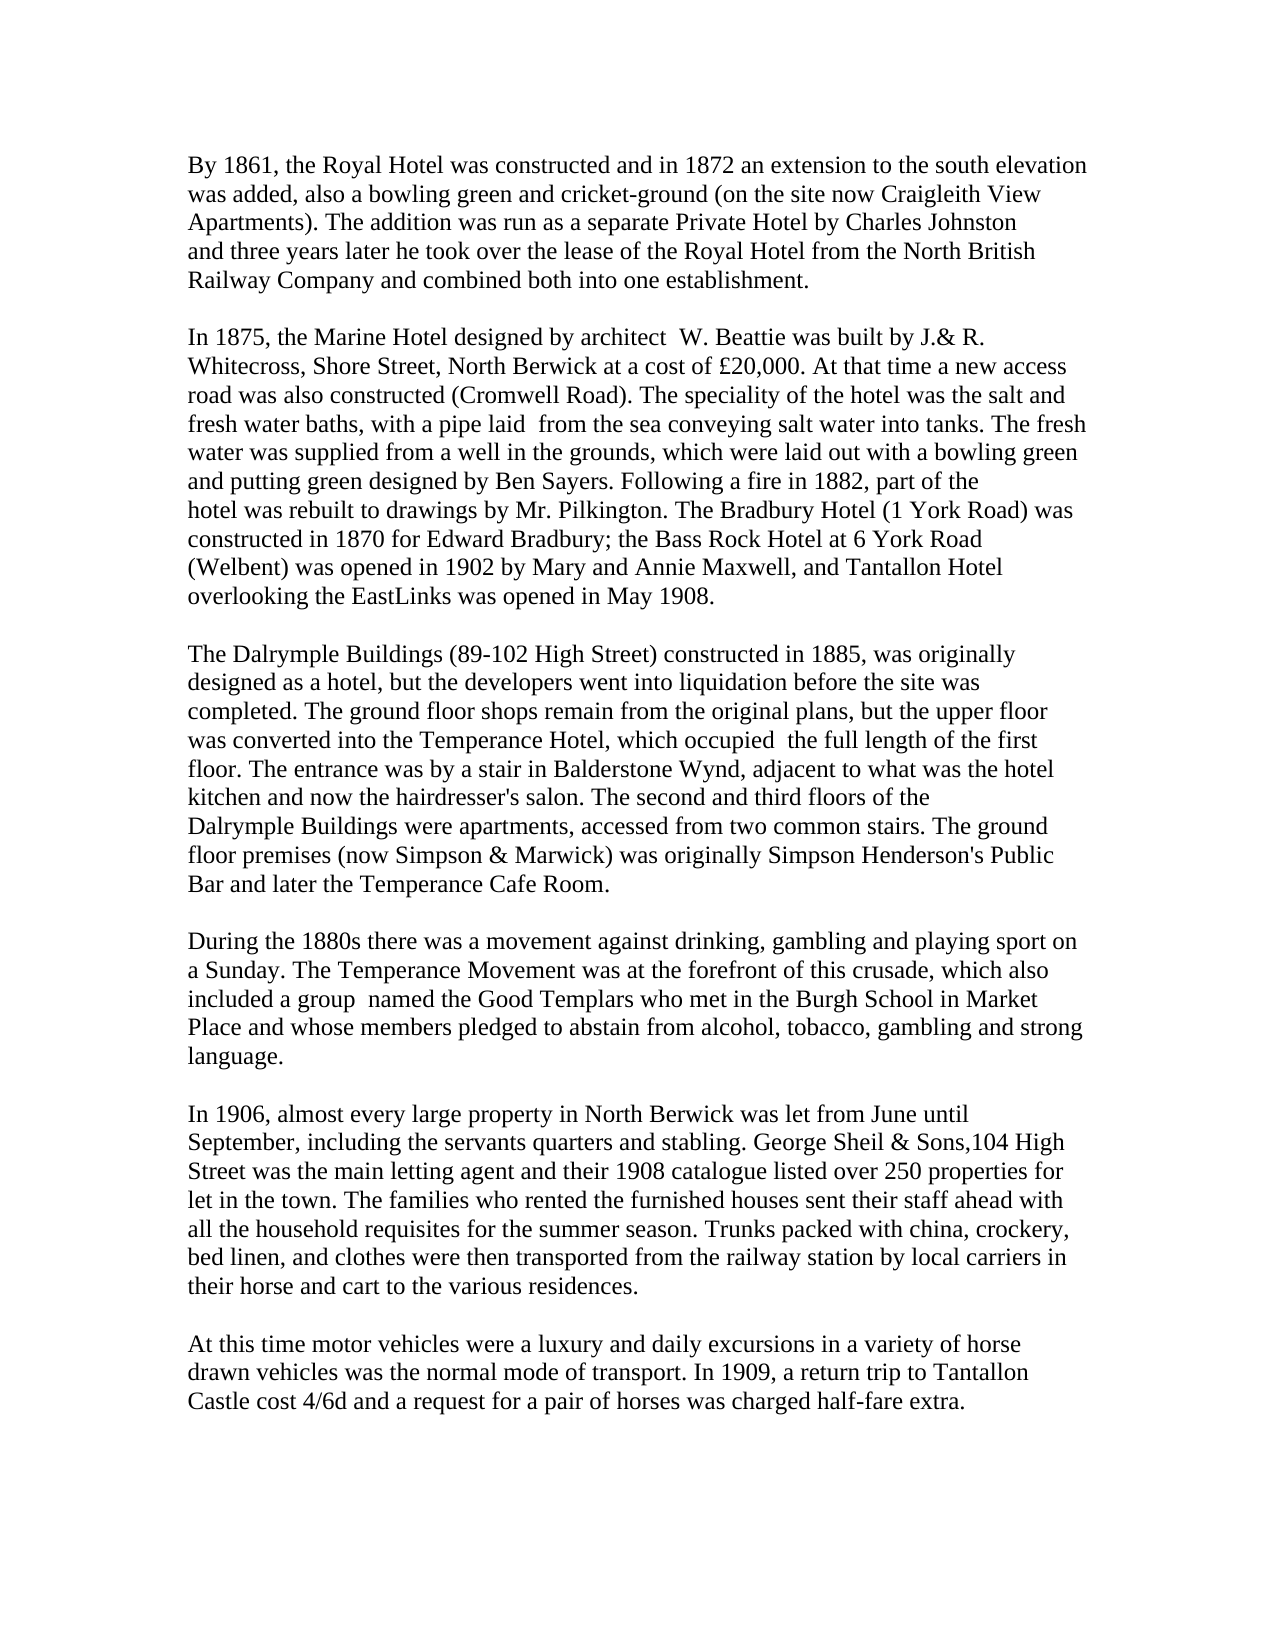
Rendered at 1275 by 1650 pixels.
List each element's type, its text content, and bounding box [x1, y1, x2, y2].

text By 1861, the Royal Hotel was constructed and in 1872 an extension to the south elevation was added, also a bowling green and cricket-ground (on the site now Craigleith View Apartments). The addition was run as a separate Private Hotel by Charles Johnston [187, 150, 1087, 236]
text fresh water baths, with a pipe laid from the sea conveying salt water into tanks. The fresh water was supplied from a well in the grounds, which were laid out with a bowling green and putting green designed by Ben Sayers. Following a fire in 1882, part of the [187, 409, 1087, 495]
text The Dalrymple Buildings (89-102 High Street) constructed in 1885, was originally designed as a hotel, but the developers went into liquidation before the site was completed. The ground floor shops remain from the original plans, but the upper floor was converted into the Temperance Hotel, which occupied the full length of the first floor. The entrance was by a stair in Balderstone Wynd, adjacent to what was the hotel kitchen and now the hairdresser's salon. The second and third floors of the [187, 639, 1087, 811]
text At this time motor vehicles were a luxury and daily excursions in a variety of horse drawn vehicles was the normal mode of transport. In 1909, a return trip to Tantallon Castle cost 4/6d and a request for a pair of horses was charged half-fare extra. [187, 1329, 1087, 1415]
text In 1875, the Marine Hotel designed by architect W. Beattie was built by J.& R. Whitecross, Shore Street, North Berwick at a cost of £20,000. At that time a new access road was also constructed (Cromwell Road). The speciality of the hotel was the salt and [187, 322, 1087, 409]
text and three years later he took over the lease of the Royal Hotel from the North British Railway Company and combined both into one establishment. [187, 236, 1087, 294]
text In 1906, almost every large property in North Berwick was let from June until September, including the servants quarters and stabling. George Sheil & Sons,104 High Street was the main letting agent and their 1908 catalogue listed over 250 properties for [187, 1099, 1087, 1185]
text During the 1880s there was a movement against drinking, gambling and playing sport on a Sunday. The Temperance Movement was at the forefront of this crusade, which also included a group named the Good Templars who met in the Burgh School in Market Place and whose members pledged to abstain from alcohol, tobacco, gambling and strong language. [187, 926, 1087, 1070]
text let in the town. The families who rented the furnished houses sent their staff ahead with all the household requisites for the summer season. Trunks packed with china, crockery, bed linen, and clothes were then transported from the railway station by local carriers in their horse and cart to the various residences. [187, 1185, 1087, 1300]
text hotel was rebuilt to drawings by Mr. Pilkington. The Bradbury Hotel (1 York Road) was constructed in 1870 for Edward Bradbury; the Bass Rock Hotel at 6 York Road (Welbent) was opened in 1902 by Mary and Annie Maxwell, and Tantallon Hotel overlooking the EastLinks was opened in May 1908. [187, 495, 1087, 610]
text Dalrymple Buildings were apartments, accessed from two common stairs. The ground floor premises (now Simpson & Marwick) was originally Simpson Henderson's Public Bar and later the Temperance Cafe Room. [187, 811, 1087, 897]
